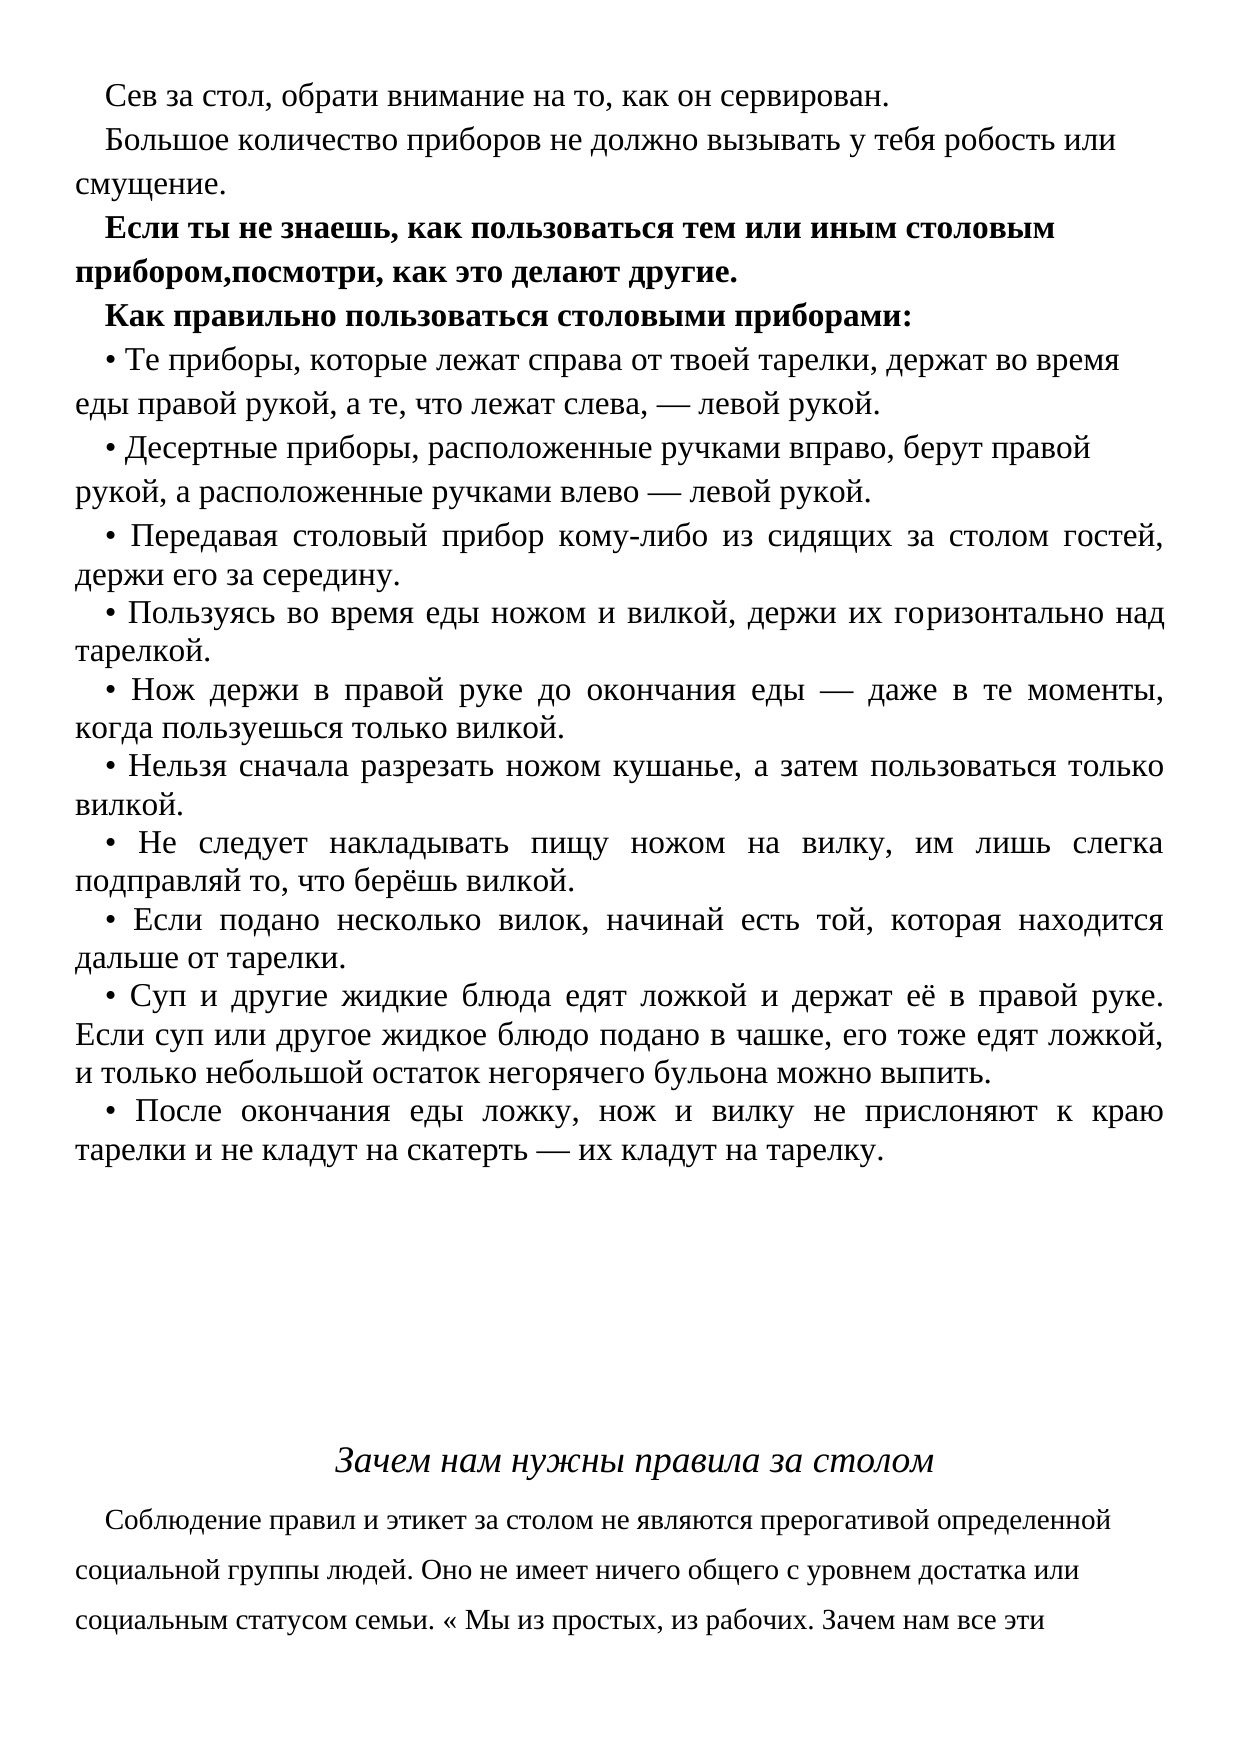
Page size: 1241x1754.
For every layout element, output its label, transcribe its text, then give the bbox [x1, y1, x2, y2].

text • Те приборы, которые лежат справа от твоей тарелки, держат во время еды правой рукой, а те, что лежат слева, — левой рукой. [75, 339, 1165, 422]
text • Если подано несколько вилок, начинай есть той, которая находится дальше от тарелки. [75, 899, 1165, 976]
text Сев за стол, обрати внимание на то, как он сервирован. [75, 75, 1165, 113]
text • Передавая столовый прибор кому-либо из сидящих за столом гостей, держи его за середину. [75, 516, 1165, 592]
text • Десертные приборы, расположенные ручками вправо, берут правой рукой, а расположенные ручками влево — левой рукой. [75, 427, 1165, 510]
text • Пользуясь во время еды ножом и вилкой, держи их горизонтально над тарелкой. [75, 592, 1165, 669]
text • Не следует накладывать пищу ножом на вилку, им лишь слегка подправляй то, что берёшь вилкой. [75, 822, 1165, 899]
text • Нельзя сначала разрезать ножом кушанье, а затем пользоваться только вилкой. [75, 746, 1165, 822]
text Как правильно пользоваться столовыми приборами: [75, 295, 1165, 334]
text Зачем нам нужны правила за столом [75, 1437, 1165, 1480]
text • После окончания еды ложку, нож и вилку не прислоняют к краю тарелки и не кладут на скатерть — их кладут на тарелку. [75, 1091, 1165, 1167]
text • Нож держи в правой руке до окончания еды — даже в те моменты, когда пользуешься только вилкой. [75, 669, 1165, 746]
text Большое количество приборов не должно вызывать у тебя робость или смущение. [75, 119, 1165, 201]
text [75, 1502, 1165, 1636]
text Если ты не знаешь, как пользоваться тем или иным столовым прибором,посмотри, как это делают другие. [75, 207, 1165, 289]
text • Суп и другие жидкие блюда едят ложкой и держат её в правой руке. Если суп или другое жидкое блюдо подано в чашке, его тоже едят ложкой, и только небольшой остаток негорячего бульона можно выпить. [75, 976, 1165, 1091]
